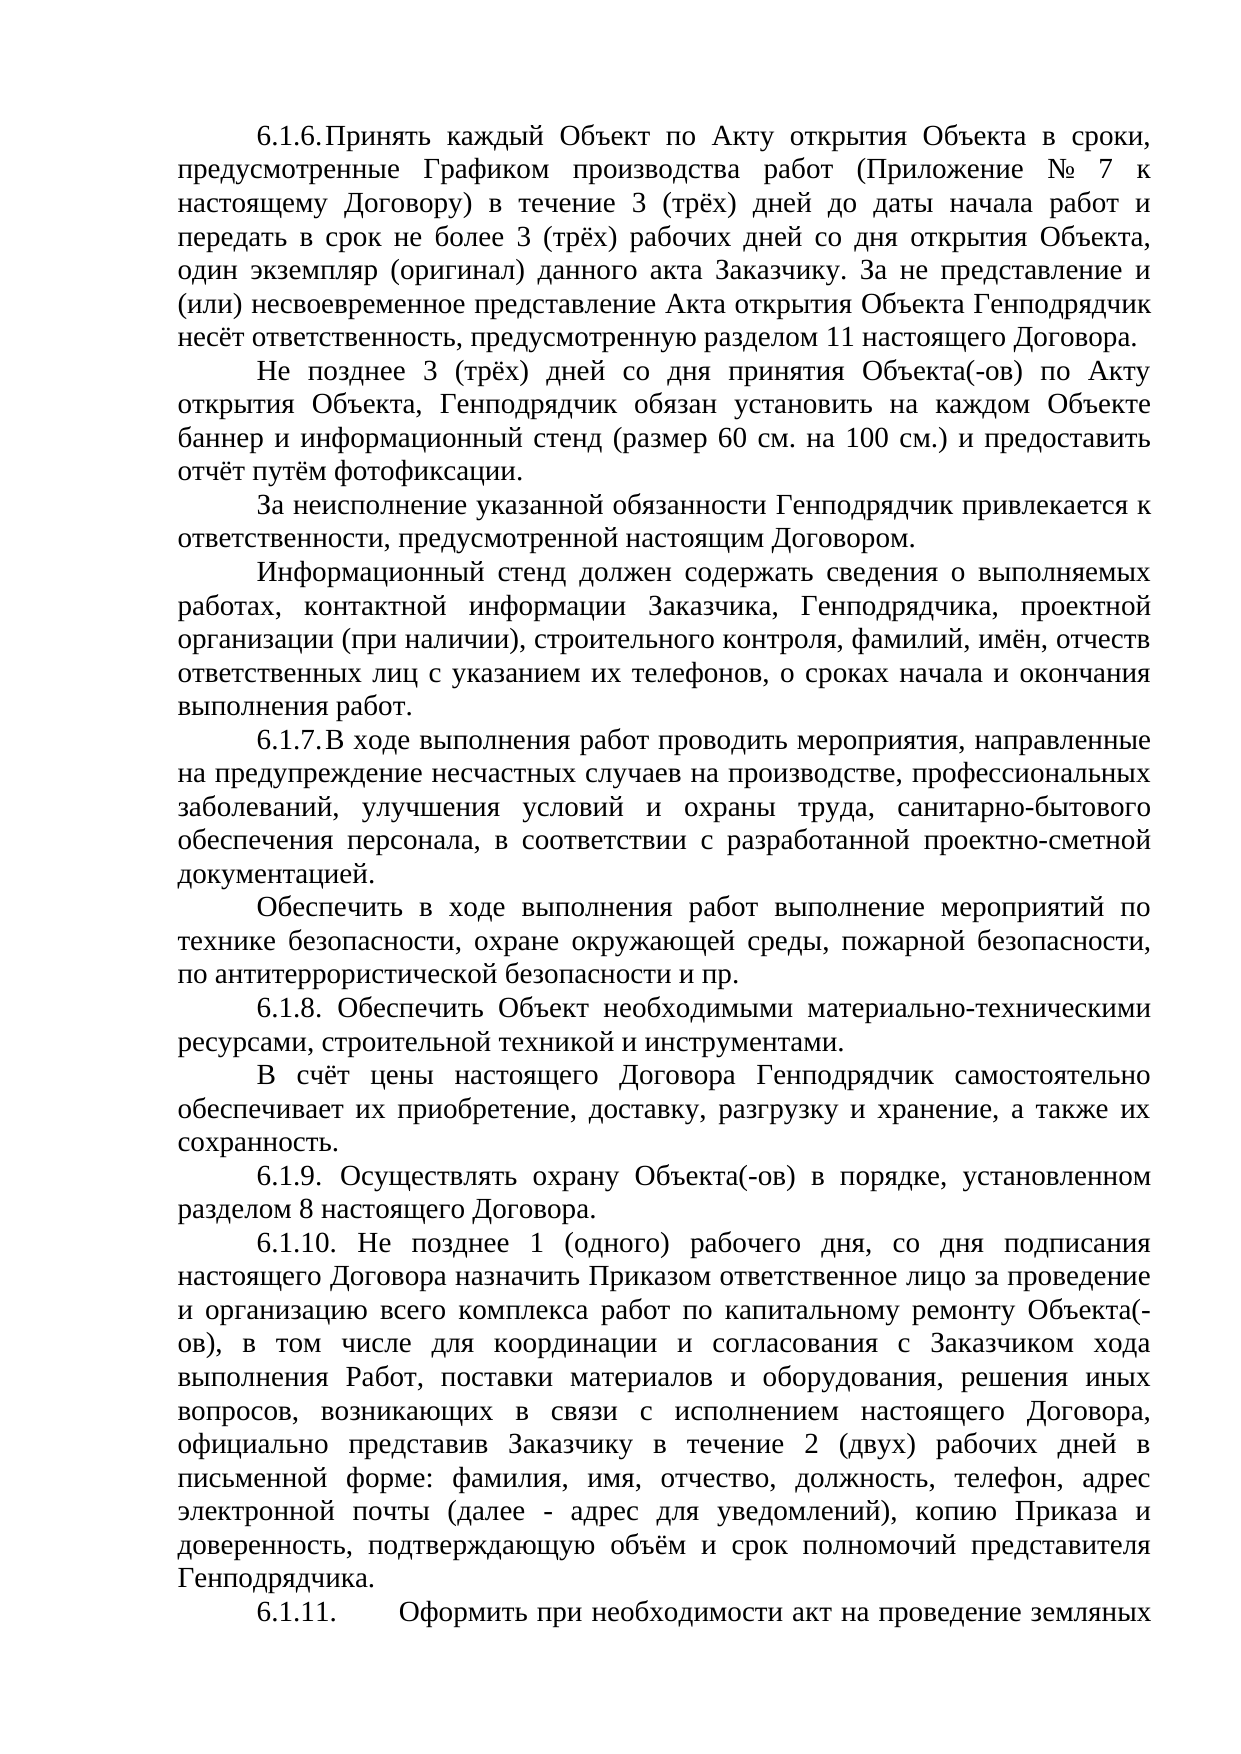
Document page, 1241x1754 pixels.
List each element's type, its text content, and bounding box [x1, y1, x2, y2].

list Обеспечить Объект необходимыми материально-техническими ресурсами, строительной техникой и инструментами. [177, 990, 1152, 1057]
text Информационный стенд должен содержать сведения о выполняемых работах, контактной информации Заказчика, Генподрядчика, проектной организации (при наличии), строительного контроля, фамилий, имён, отчеств ответственных лиц с указанием их телефонов, о сроках начала и окончания выполнения работ. [177, 554, 1152, 722]
text В счёт цены настоящего Договора Генподрядчик самостоятельно обеспечивает их приобретение, доставку, разгрузку и хранение, а также их сохранность. [177, 1057, 1152, 1158]
text За неисполнение указанной обязанности Генподрядчик привлекается к ответственности, предусмотренной настоящим Договором. [177, 487, 1152, 554]
list Не позднее 1 (одного) рабочего дня, со дня подписания настоящего Договора назначить Приказом ответственное лицо за проведение и организацию всего комплекса работ по капитальному ремонту Объекта(-ов), в том числе для координации и согласования с Заказчиком хода выполнения Работ, поставки материалов и оборудования, решения иных вопросов, возникающих в связи с исполнением настоящего Договора, официально представив Заказчику в течение 2 (двух) рабочих дней в письменной форме: фамилия, имя, отчество, должность, телефон, адрес электронной почты (далее - адрес для уведомлений), копию Приказа и доверенность, подтверждающую объём и срок полномочий представителя Генподрядчика. [177, 1225, 1152, 1594]
list Осуществлять охрану Объекта(-ов) в порядке, установленном разделом 8 настоящего Договора. [177, 1158, 1152, 1225]
text Обеспечить в ходе выполнения работ выполнение мероприятий по технике безопасности, охране окружающей среды, пожарной безопасности, по антитеррористической безопасности и пр. [177, 889, 1152, 990]
list Принять каждый Объект по Акту открытия Объекта в сроки, предусмотренные Графиком производства работ (Приложение № 7 к настоящему Договору) в течение 3 (трёх) дней до даты начала работ и передать в срок не более 3 (трёх) рабочих дней со дня открытия Объекта, один экземпляр (оригинал) данного акта Заказчику. За не представление и (или) несвоевременное представление Акта открытия Объекта Генподрядчик несёт ответственность, предусмотренную разделом 11 настоящего Договора. [177, 118, 1152, 353]
list В ходе выполнения работ проводить мероприятия, направленные на предупреждение несчастных случаев на производстве, профессиональных заболеваний, улучшения условий и охраны труда, санитарно-бытового обеспечения персонала, в соответствии с разработанной проектно-сметной документацией. [177, 722, 1152, 889]
text Не позднее 3 (трёх) дней со дня принятия Объекта(-ов) по Акту открытия Объекта, Генподрядчик обязан установить на каждом Объекте баннер и информационный стенд (размер 60 см. на 100 см.) и предоставить отчёт путём фотофиксации. [177, 353, 1152, 487]
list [177, 1594, 1152, 1627]
